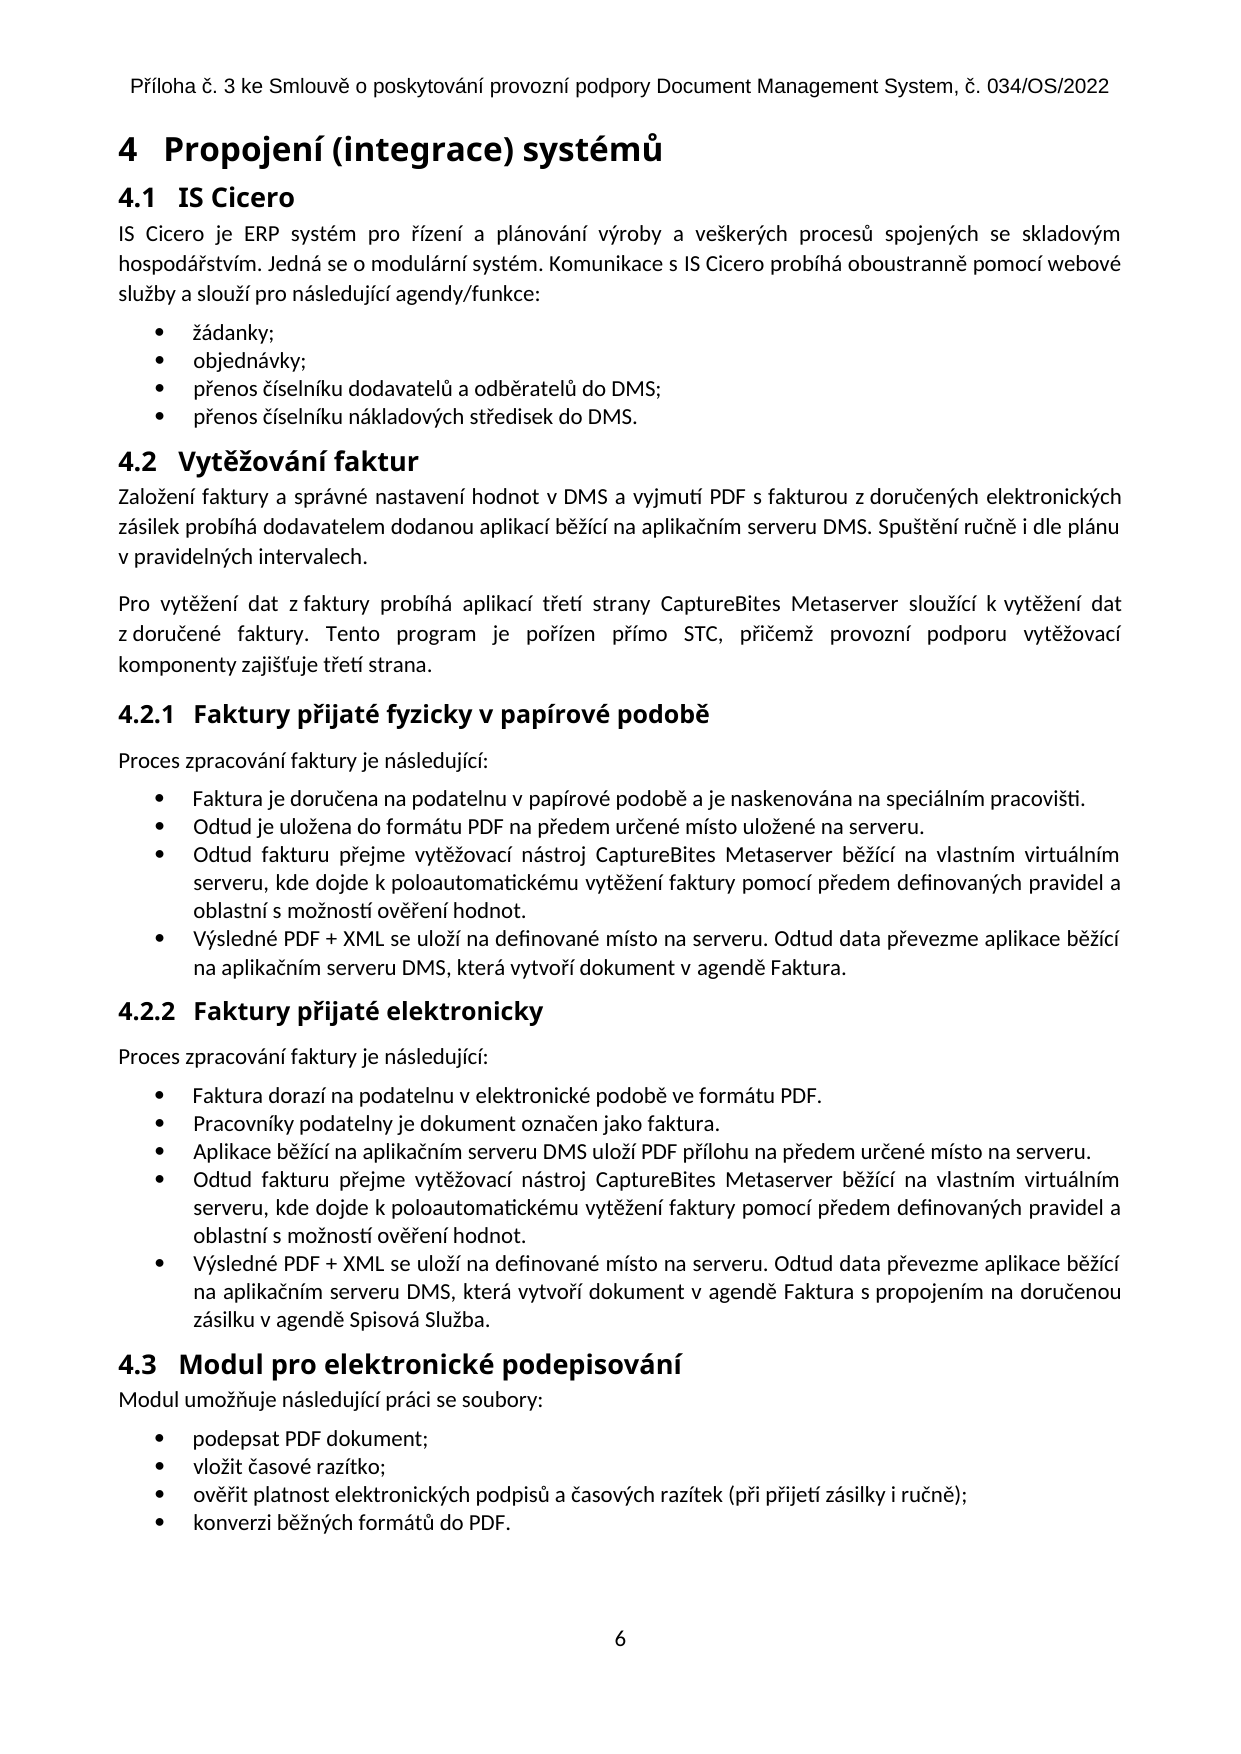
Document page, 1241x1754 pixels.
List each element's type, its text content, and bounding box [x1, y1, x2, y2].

subtitle Propojení (integrace) systémů [118, 126, 1122, 171]
list vložit časové razítko; [156, 1452, 1122, 1480]
list ověřit platnost elektronických podpisů a časových razítek (při přijetí zásilky i ručně); [156, 1480, 1122, 1508]
list Odtud je uložena do formátu PDF na předem určené místo uložené na serveru. [156, 812, 1122, 841]
list Aplikace běžící na aplikačním serveru DMS uloží PDF přílohu na předem určené místo na serveru. [156, 1137, 1122, 1165]
text IS Cicero je ERP systém pro řízení a plánování výroby a veškerých procesů spojených se skladovým hospodářstvím. Jedná se o modulární systém. Komunikace s IS Cicero probíhá oboustranně pomocí webové služby a slouží pro následující agendy/funkce: [118, 219, 1122, 307]
list objednávky; [156, 346, 1122, 374]
text Proces zpracování faktury je následující: [118, 746, 1122, 774]
subtitle Faktury přijaté elektronicky [118, 993, 1122, 1027]
text Pro vytěžení dat z faktury probíhá aplikací třetí strany CaptureBites Metaserver sloužící k vytěžení dat z doručené faktury. Tento program je pořízen přímo STC, přičemž provozní podporu vytěžovací komponenty zajišťuje třetí strana. [118, 589, 1122, 678]
list Odtud fakturu přejme vytěžovací nástroj CaptureBites Metaserver běžící na vlastním virtuálním serveru, kde dojde k poloautomatickému vytěžení faktury pomocí předem definovaných pravidel a oblastní s možností ověření hodnot. [156, 841, 1122, 924]
list Pracovníky podatelny je dokument označen jako faktura. [156, 1109, 1122, 1137]
subtitle Faktury přijaté fyzicky v papírové podobě [118, 697, 1122, 731]
list Odtud fakturu přejme vytěžovací nástroj CaptureBites Metaserver běžící na vlastním virtuálním serveru, kde dojde k poloautomatickému vytěžení faktury pomocí předem definovaných pravidel a oblastní s možností ověření hodnot. [156, 1165, 1122, 1249]
list konverzi běžných formátů do PDF. [156, 1508, 1122, 1536]
text Založení faktury a správné nastavení hodnot v DMS a vyjmutí PDF s fakturou z doručených elektronických zásilek probíhá dodavatelem dodanou aplikací běžící na aplikačním serveru DMS. Spuštění ručně i dle plánu v pravidelných intervalech. [118, 482, 1122, 571]
list Faktura je doručena na podatelnu v papírové podobě a je naskenována na speciálním pracovišti. [155, 784, 1122, 812]
list podepsat PDF dokument; [155, 1424, 1122, 1452]
list žádanky; [155, 318, 1122, 346]
text Proces zpracování faktury je následující: [118, 1042, 1122, 1070]
list Výsledné PDF + XML se uloží na definované místo na serveru. Odtud data převezme aplikace běžící na aplikačním serveru DMS, která vytvoří dokument v agendě Faktura s propojením na doručenou zásilku v agendě Spisová Služba. [156, 1249, 1122, 1333]
subtitle Modul pro elektronické podepisování [118, 1346, 1122, 1382]
subtitle Vytěžování faktur [118, 442, 1122, 479]
list Faktura dorazí na podatelnu v elektronické podobě ve formátu PDF. [155, 1081, 1122, 1109]
list přenos číselníku nákladových středisek do DMS. [156, 402, 1122, 430]
list přenos číselníku dodavatelů a odběratelů do DMS; [156, 374, 1122, 402]
subtitle IS Cicero [118, 179, 1122, 216]
text Modul umožňuje následující práci se soubory: [118, 1385, 1122, 1413]
list Výsledné PDF + XML se uloží na definované místo na serveru. Odtud data převezme aplikace běžící na aplikačním serveru DMS, která vytvoří dokument v agendě Faktura. [156, 924, 1122, 981]
